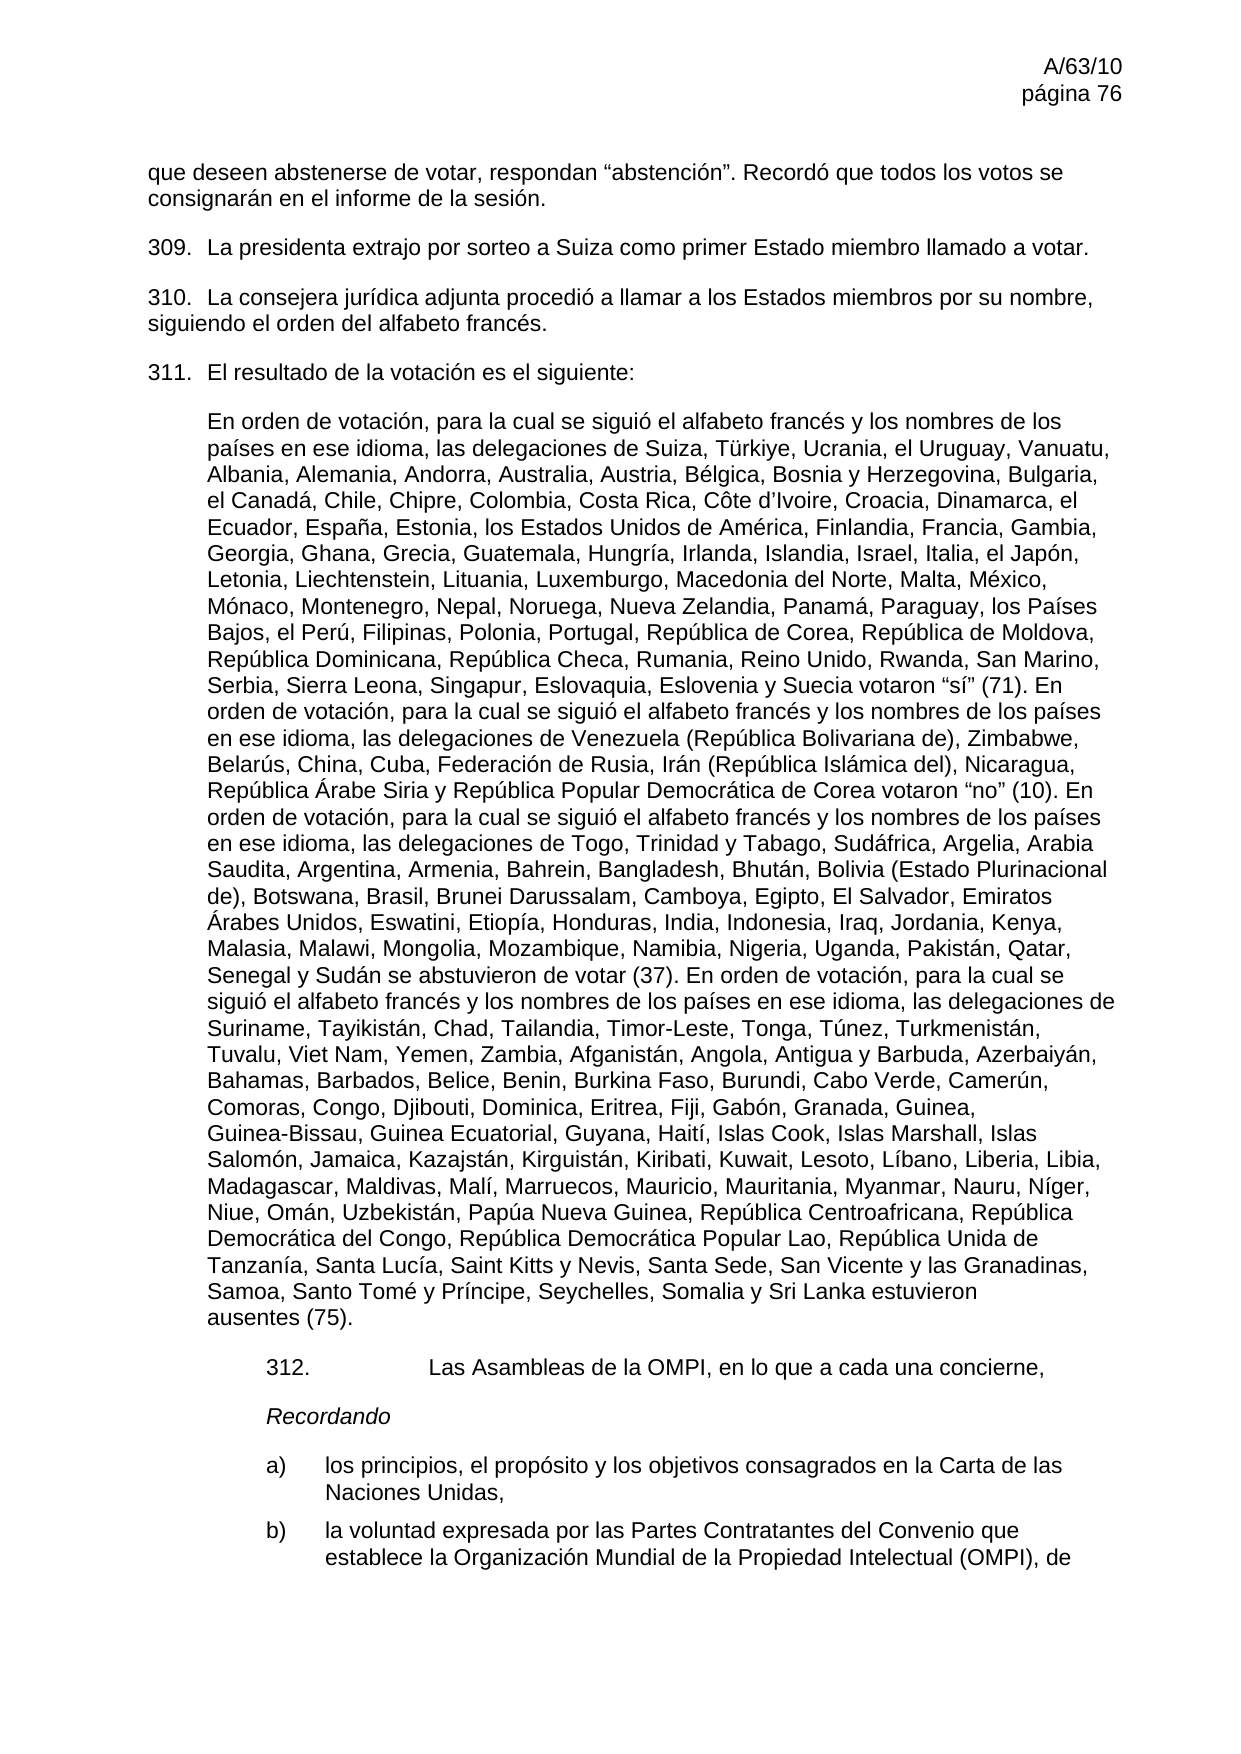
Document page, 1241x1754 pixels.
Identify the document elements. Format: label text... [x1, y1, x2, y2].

text La presidenta extrajo por sorteo a Suiza como primer Estado miembro llamado a votar. [148, 234, 1122, 261]
text Las Asambleas de la OMPI, en lo que a cada una concierne, [266, 1354, 1122, 1380]
list En orden de votación, para la cual se siguió el alfabeto francés y los nombres de los países en ese idioma, las delegaciones de Suiza, Türkiye, Ucrania, el Uruguay, Vanuatu, Albania, Alemania, Andorra, Australia, Austria, Bélgica, Bosnia y Herzegovina, Bulgaria, el Canadá, Chile, Chipre, Colombia, Costa Rica, Côte d’Ivoire, Croacia, Dinamarca, el Ecuador, España, Estonia, los Estados Unidos de América, Finlandia, Francia, Gambia, Georgia, Ghana, Grecia, Guatemala, Hungría, Irlanda, Islandia, Israel, Italia, el Japón, Letonia, Liechtenstein, Lituania, Luxemburgo, Macedonia del Norte, Malta, México, Mónaco, Montenegro, Nepal, Noruega, Nueva Zelandia, Panamá, Paraguay, los Países Bajos, el Perú, Filipinas, Polonia, Portugal, República de Corea, República de Moldova, República Dominicana, República Checa, Rumania, Reino Unido, Rwanda, San Marino, Serbia, Sierra Leona, Singapur, Eslovaquia, Eslovenia y Suecia votaron “sí” (71). En orden de votación, para la cual se siguió el alfabeto francés y los nombres de los países en ese idioma, las delegaciones de Venezuela (República Bolivariana de), Zimbabwe, Belarús, China, Cuba, Federación de Rusia, Irán (República Islámica del), Nicaragua, República Árabe Siria y República Popular Democrática de Corea votaron “no” (10). En orden de votación, para la cual se siguió el alfabeto francés y los nombres de los países en ese idioma, las delegaciones de Togo, Trinidad y Tabago, Sudáfrica, Argelia, Arabia Saudita, Argentina, Armenia, Bahrein, Bangladesh, Bhután, Bolivia (Estado Plurinacional de), Botswana, Brasil, Brunei Darussalam, Camboya, Egipto, El Salvador, Emiratos Árabes Unidos, Eswatini, Etiopía, Honduras, India, Indonesia, Iraq, Jordania, Kenya, Malasia, Malawi, Mongolia, Mozambique, Namibia, Nigeria, Uganda, Pakistán, Qatar, Senegal y Sudán se abstuvieron de votar (37). En orden de votación, para la cual se siguió el alfabeto francés y los nombres de los países en ese idioma, las delegaciones de Suriname, Tayikistán, Chad, Tailandia, Timor-Leste, Tonga, Túnez, Turkmenistán, Tuvalu, Viet Nam, Yemen, Zambia, Afganistán, Angola, Antigua y Barbuda, Azerbaiyán, Bahamas, Barbados, Belice, Benin, Burkina Faso, Burundi, Cabo Verde, Camerún, Comoras, Congo, Djibouti, Dominica, Eritrea, Fiji, Gabón, Granada, Guinea, Guinea-Bissau, Guinea Ecuatorial, Guyana, Haití, Islas Cook, Islas Marshall, Islas Salomón, Jamaica, Kazajstán, Kirguistán, Kiribati, Kuwait, Lesoto, Líbano, Liberia, Libia, Madagascar, Maldivas, Malí, Marruecos, Mauricio, Mauritania, Myanmar, Nauru, Níger, Niue, Omán, Uzbekistán, Papúa Nueva Guinea, República Centroafricana, República Democrática del Congo, República Democrática Popular Lao, República Unida de Tanzanía, Santa Lucía, Saint Kitts y Nevis, Santa Sede, San Vicente y las Granadinas, Samoa, Santo Tomé y Príncipe, Seychelles, Somalia y Sri Lanka estuvieron ausentes (75). [207, 408, 1122, 1331]
list los principios, el propósito y los objetivos consagrados en la Carta de las Naciones Unidas, [266, 1452, 1122, 1505]
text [148, 158, 1122, 211]
text El resultado de la votación es el siguiente: [148, 359, 1122, 385]
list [266, 1517, 1122, 1570]
text La consejera jurídica adjunta procedió a llamar a los Estados miembros por su nombre, siguiendo el orden del alfabeto francés. [148, 283, 1122, 336]
list Recordando [266, 1403, 1122, 1429]
